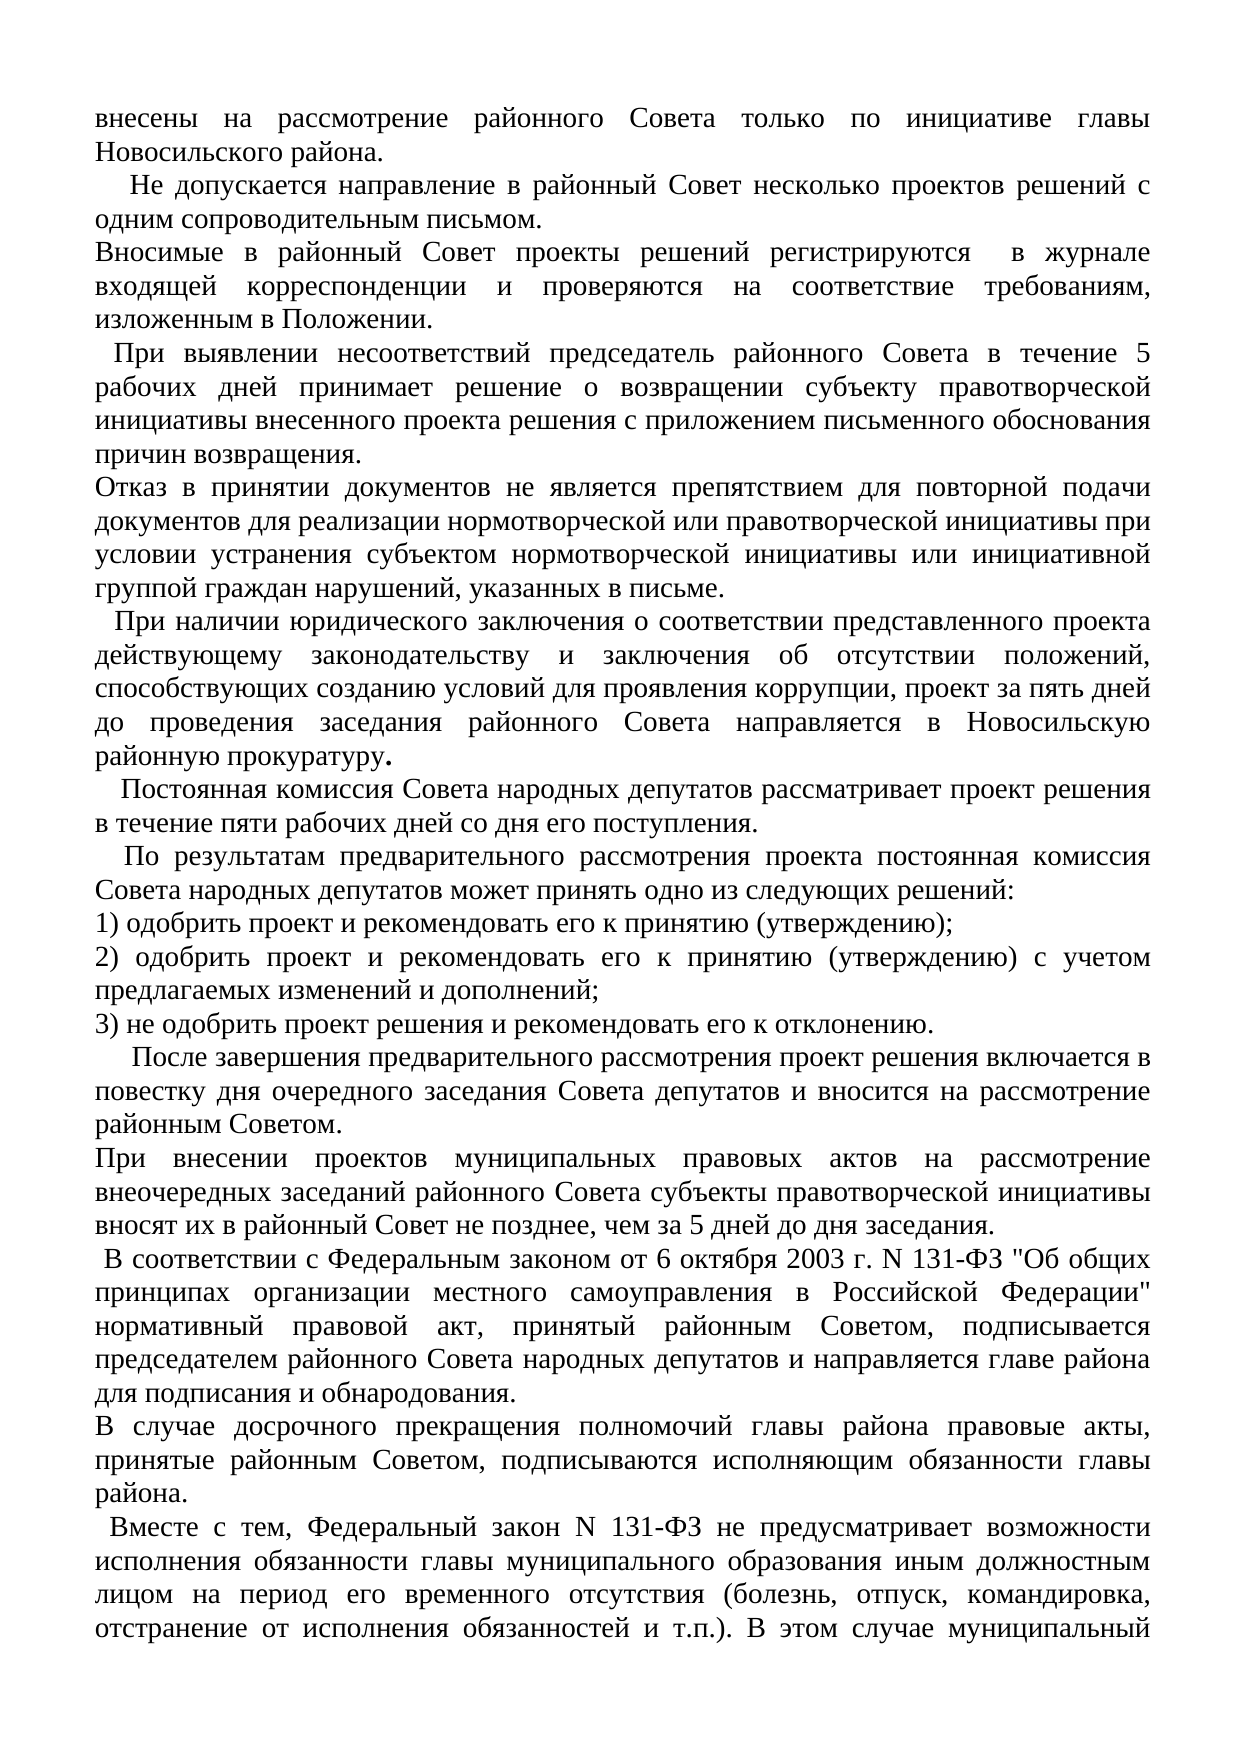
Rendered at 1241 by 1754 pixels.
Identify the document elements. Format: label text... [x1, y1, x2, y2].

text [94, 1509, 1152, 1643]
text Не допускается направление в районный Совет несколько проектов решений с одним сопроводительным письмом. [94, 167, 1152, 234]
text Вносимые в районный Совет проекты решений регистрируются в журнале входящей корреспонденции и проверяются на соответствие требованиям, изложенным в Положении. [94, 234, 1152, 335]
text Отказ в принятии документов не является препятствием для повторной подачи документов для реализации нормотворческой или правотворческой инициативы при условии устранения субъектом нормотворческой инициативы или инициативной группой граждан нарушений, указанных в письме. [94, 469, 1152, 603]
text 2) одобрить проект и рекомендовать его к принятию (утверждению) с учетом предлагаемых изменений и дополнений; [94, 939, 1152, 1006]
text При наличии юридического заключения о соответствии представленного проекта действующему законодательству и заключения об отсутствии положений, способствующих созданию условий для проявления коррупции, проект за пять дней до проведения заседания районного Совета направляется в Новосильскую районную прокуратуру. [94, 603, 1152, 771]
text Постоянная комиссия Совета народных депутатов рассматривает проект решения в течение пяти рабочих дней со дня его поступления. [94, 771, 1152, 838]
text При внесении проектов муниципальных правовых актов на рассмотрение внеочередных заседаний районного Совета субъекты правотворческой инициативы вносят их в районный Совет не позднее, чем за 5 дней до дня заседания. [94, 1140, 1152, 1241]
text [94, 100, 1152, 167]
text В соответствии с Федеральным законом от 6 октября 2003 г. N 131-ФЗ "Об общих принципах организации местного самоуправления в Российской Федерации" нормативный правовой акт, принятый районным Советом, подписывается председателем районного Совета народных депутатов и направляется главе района для подписания и обнародования. [94, 1241, 1152, 1408]
text В случае досрочного прекращения полномочий главы района правовые акты, принятые районным Советом, подписываются исполняющим обязанности главы района. [94, 1408, 1152, 1509]
text После завершения предварительного рассмотрения проект решения включается в повестку дня очередного заседания Совета депутатов и вносится на рассмотрение районным Советом. [94, 1039, 1152, 1140]
text По результатам предварительного рассмотрения проекта постоянная комиссия Совета народных депутатов может принять одно из следующих решений: [94, 838, 1152, 905]
text 1) одобрить проект и рекомендовать его к принятию (утверждению); [94, 905, 1152, 939]
text 3) не одобрить проект решения и рекомендовать его к отклонению. [94, 1006, 1152, 1039]
text При выявлении несоответствий председатель районного Совета в течение 5 рабочих дней принимает решение о возвращении субъекту правотворческой инициативы внесенного проекта решения с приложением письменного обоснования причин возвращения. [94, 335, 1152, 469]
